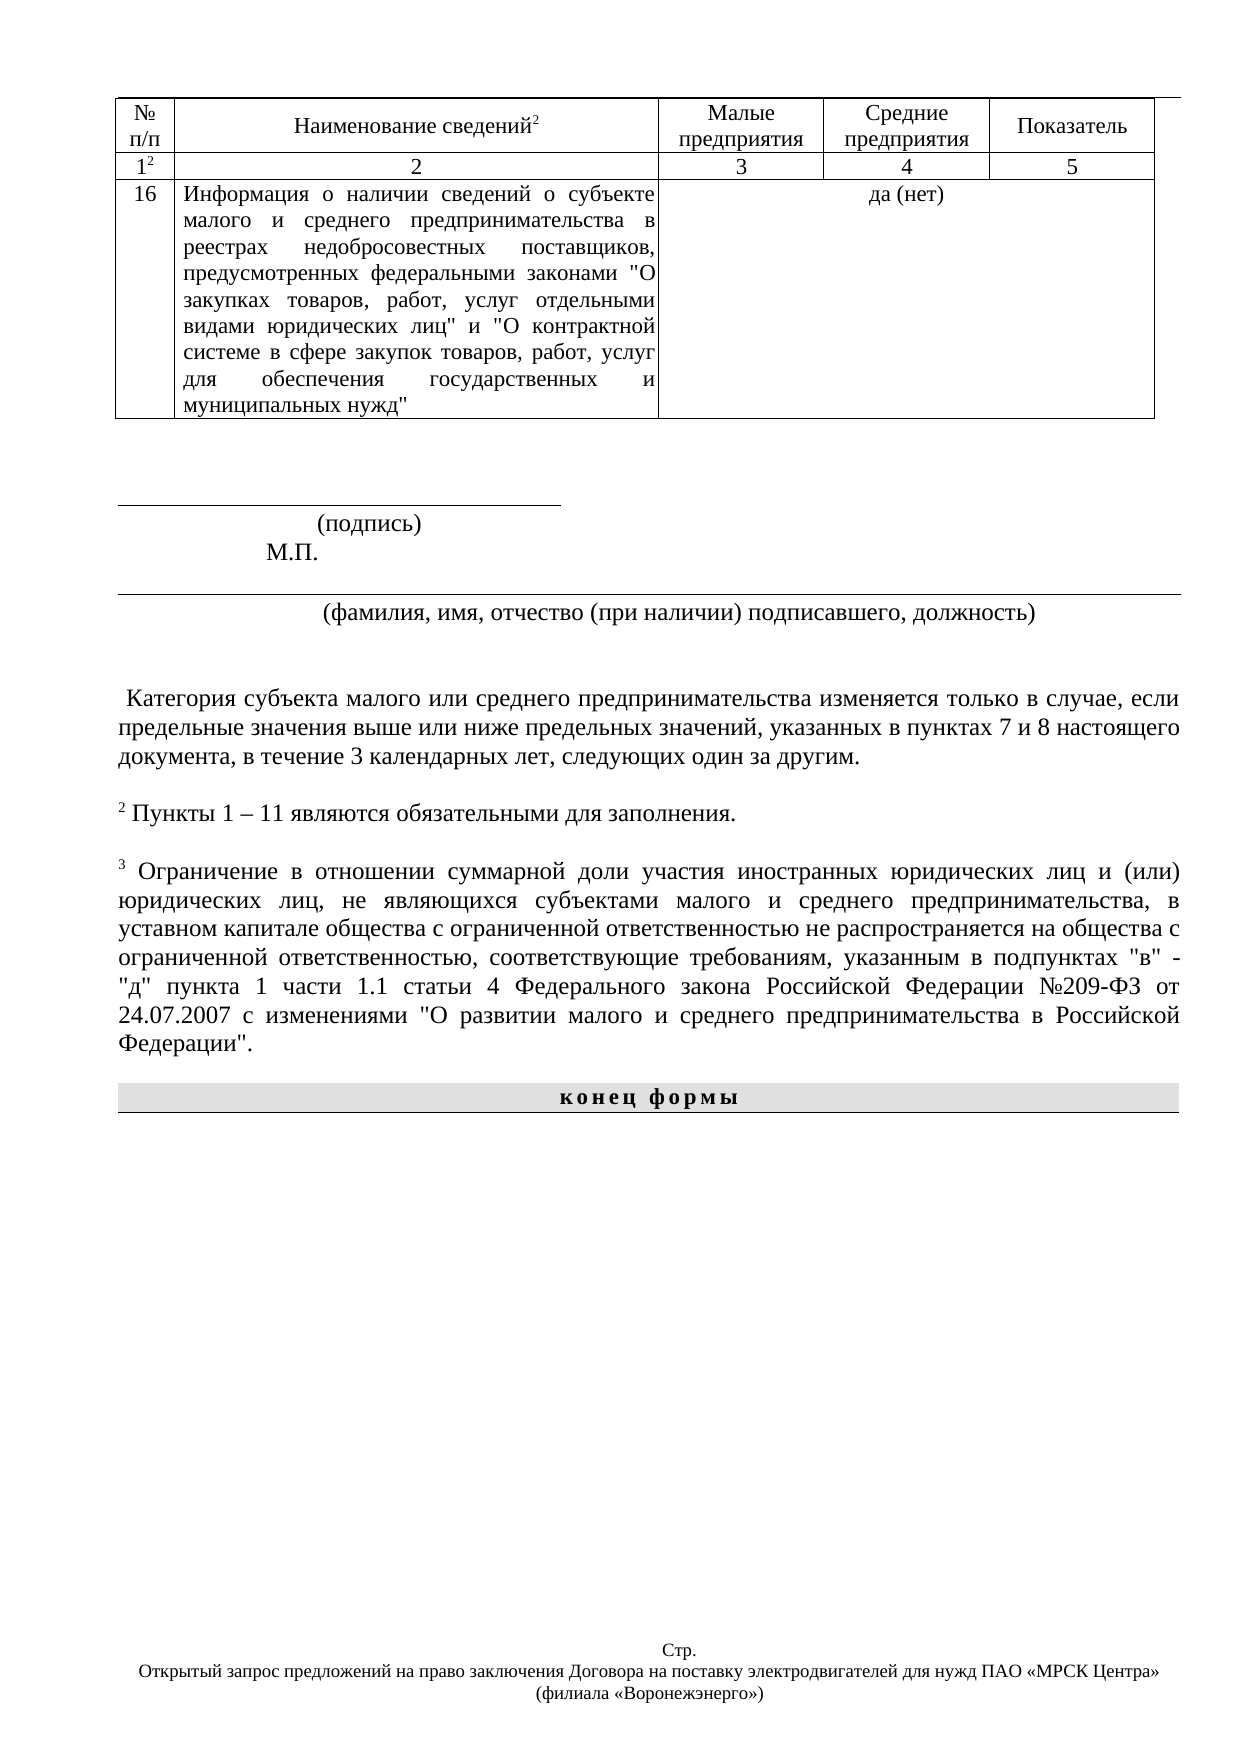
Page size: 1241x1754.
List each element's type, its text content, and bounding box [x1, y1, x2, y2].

table_header Малые предприятия [659, 99, 823, 152]
text М.П. [207, 537, 1181, 565]
table_header № п/п [116, 99, 174, 152]
table_cell 16 [116, 180, 174, 417]
table_cell да (нет) [659, 180, 1154, 417]
table_cell 2 [175, 153, 658, 179]
table_cell Информация о наличии сведений о субъекте малого и среднего предпринимательства в реестрах недобросовестных поставщиков, предусмотренных федеральными законами "О закупках товаров, работ, услуг отдельными видами юридических лиц" и "О контрактной системе в сфере закупок товаров, работ, услуг для обеспечения государственных и муниципальных нужд" [175, 180, 658, 417]
text 3 Ограничение в отношении суммарной доли участия иностранных юридических лиц и (или) юридических лиц, не являющихся субъектами малого и среднего предпринимательства, в уставном капитале общества с ограниченной ответственностью не распространяется на общества с ограниченной ответственностью, соответствующие требованиям, указанным в подпунктах "в" - "д" пункта 1 части 1.1 статьи 4 Федерального закона Российской Федерации №209-ФЗ от 24.07.2007 с изменениями "О развитии малого и среднего предпринимательства в Российской Федерации". [118, 856, 1181, 1057]
table_header Показатель [990, 99, 1154, 152]
text Категория субъекта малого или среднего предпринимательства изменяется только в случае, если предельные значения выше или ниже предельных значений, указанных в пунктах 7 и 8 настоящего документа, в течение 3 календарных лет, следующих один за другим. [118, 683, 1181, 770]
table_cell 4 [824, 153, 989, 179]
text конец формы [118, 1083, 1179, 1112]
text (фамилия, имя, отчество (при наличии) подписавшего, должность) [118, 595, 1181, 626]
table_cell 5 [990, 153, 1154, 179]
text 2 Пункты 1 – 11 являются обязательными для заполнения. [118, 798, 1181, 827]
table_header Наименование сведений2 [175, 99, 658, 152]
table_cell 12 [116, 153, 174, 179]
table_cell 3 [659, 153, 823, 179]
table_header Средние предприятия [824, 99, 989, 152]
text (подпись) [118, 506, 561, 537]
